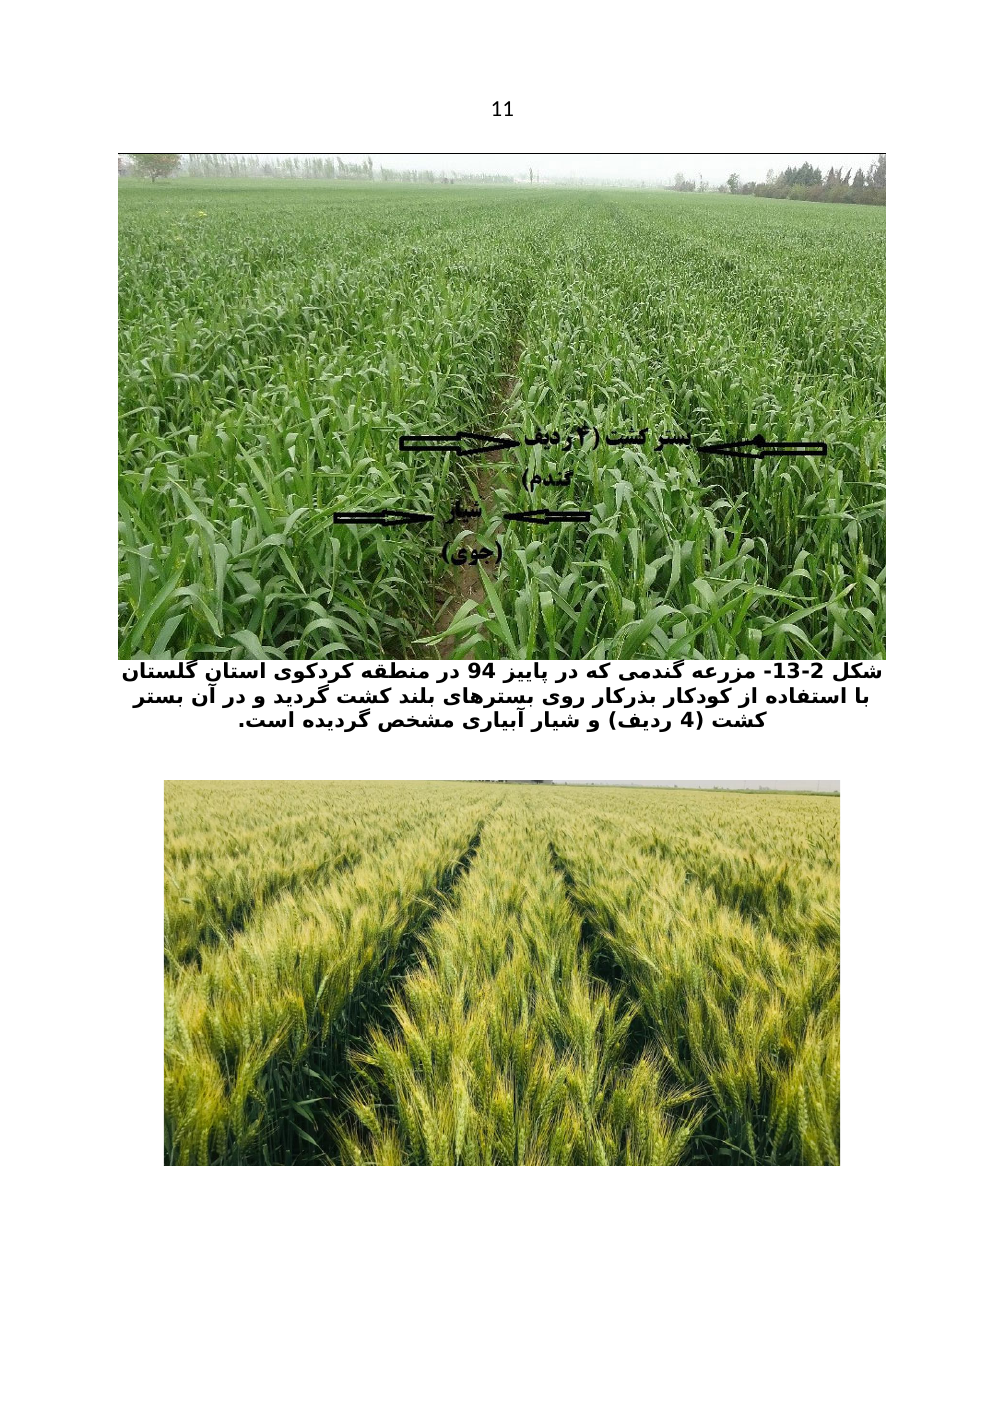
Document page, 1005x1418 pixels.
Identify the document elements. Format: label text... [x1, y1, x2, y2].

text شکل 2-13- مزرعه گندمی که در پاییز 94 در منطقه کردکوی استان گلستان با استفاده از کودکار بذرکار روی بسترهای بلند کشت گردید و در آن بستر کشت (4 ردیف) و شیار آبیاری مشخص گردیده است. [118, 660, 886, 732]
picture [163, 780, 840, 1166]
picture [118, 154, 886, 660]
